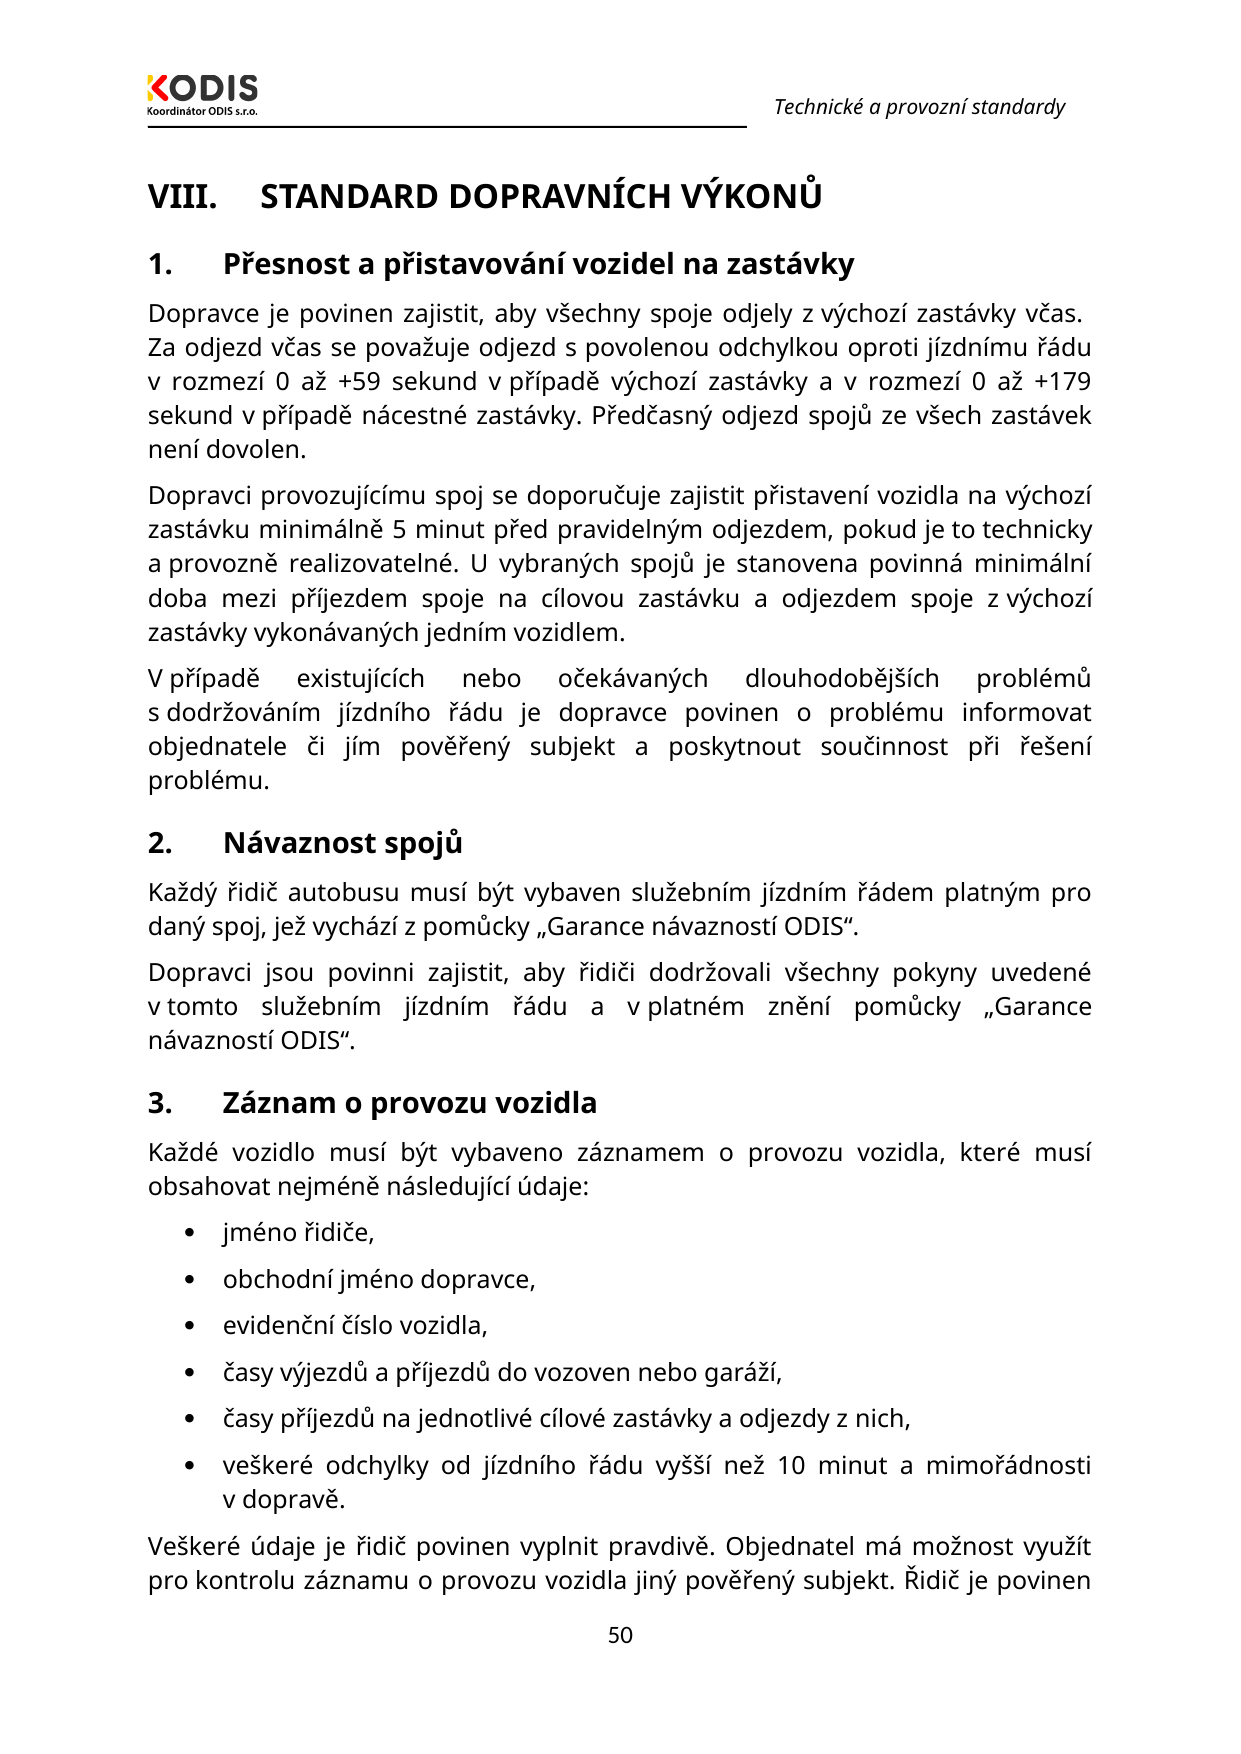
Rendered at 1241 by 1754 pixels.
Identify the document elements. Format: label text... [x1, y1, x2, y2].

subtitle Přesnost a přistavování vozidel na zastávky [148, 243, 1093, 283]
subtitle Záznam o provozu vozidla [148, 1082, 1093, 1122]
subtitle STANDARD DOPRAVNÍCH VÝKONŮ [148, 173, 1093, 218]
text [148, 1528, 1093, 1596]
text Každé vozidlo musí být vybaveno záznamem o provozu vozidla, které musí obsahovat nejméně následující údaje: [148, 1134, 1093, 1202]
text Každý řidič autobusu musí být vybaven služebním jízdním řádem platným pro daný spoj, jež vychází z pomůcky „Garance návazností ODIS“. [148, 874, 1093, 942]
picture [147, 75, 258, 115]
list jméno řidiče, [185, 1215, 1093, 1249]
list obchodní jméno dopravce, [185, 1261, 1093, 1296]
text V případě existujících nebo očekávaných dlouhodobějších problémů s dodržováním jízdního řádu je dopravce povinen o problému informovat objednatele či jím pověřený subjekt a poskytnout součinnost při řešení problému. [148, 661, 1093, 797]
subtitle Návaznost spojů [148, 822, 1093, 862]
list veškeré odchylky od jízdního řádu vyšší než 10 minut a mimořádnosti v dopravě. [185, 1448, 1093, 1516]
list časy výjezdů a příjezdů do vozoven nebo garáží, [185, 1354, 1093, 1389]
text Dopravci provozujícímu spoj se doporučuje zajistit přistavení vozidla na výchozí zastávku minimálně 5 minut před pravidelným odjezdem, pokud je to technicky a provozně realizovatelné. U vybraných spojů je stanovena povinná minimální doba mezi příjezdem spoje na cílovou zastávku a odjezdem spoje z výchozí zastávky vykonávaných jedním vozidlem. [148, 478, 1093, 648]
text Dopravce je povinen zajistit, aby všechny spoje odjely z výchozí zastávky včas. Za odjezd včas se považuje odjezd s povolenou odchylkou oproti jízdnímu řádu v rozmezí 0 až +59 sekund v případě výchozí zastávky a v rozmezí 0 až +179 sekund v případě nácestné zastávky. Předčasný odjezd spojů ze všech zastávek není dovolen. [148, 295, 1093, 466]
list časy příjezdů na jednotlivé cílové zastávky a odjezdy z nich, [185, 1401, 1093, 1435]
list evidenční číslo vozidla, [185, 1308, 1093, 1342]
text Dopravci jsou povinni zajistit, aby řidiči dodržovali všechny pokyny uvedené v tomto služebním jízdním řádu a v platném znění pomůcky „Garance návazností ODIS“. [148, 955, 1093, 1057]
